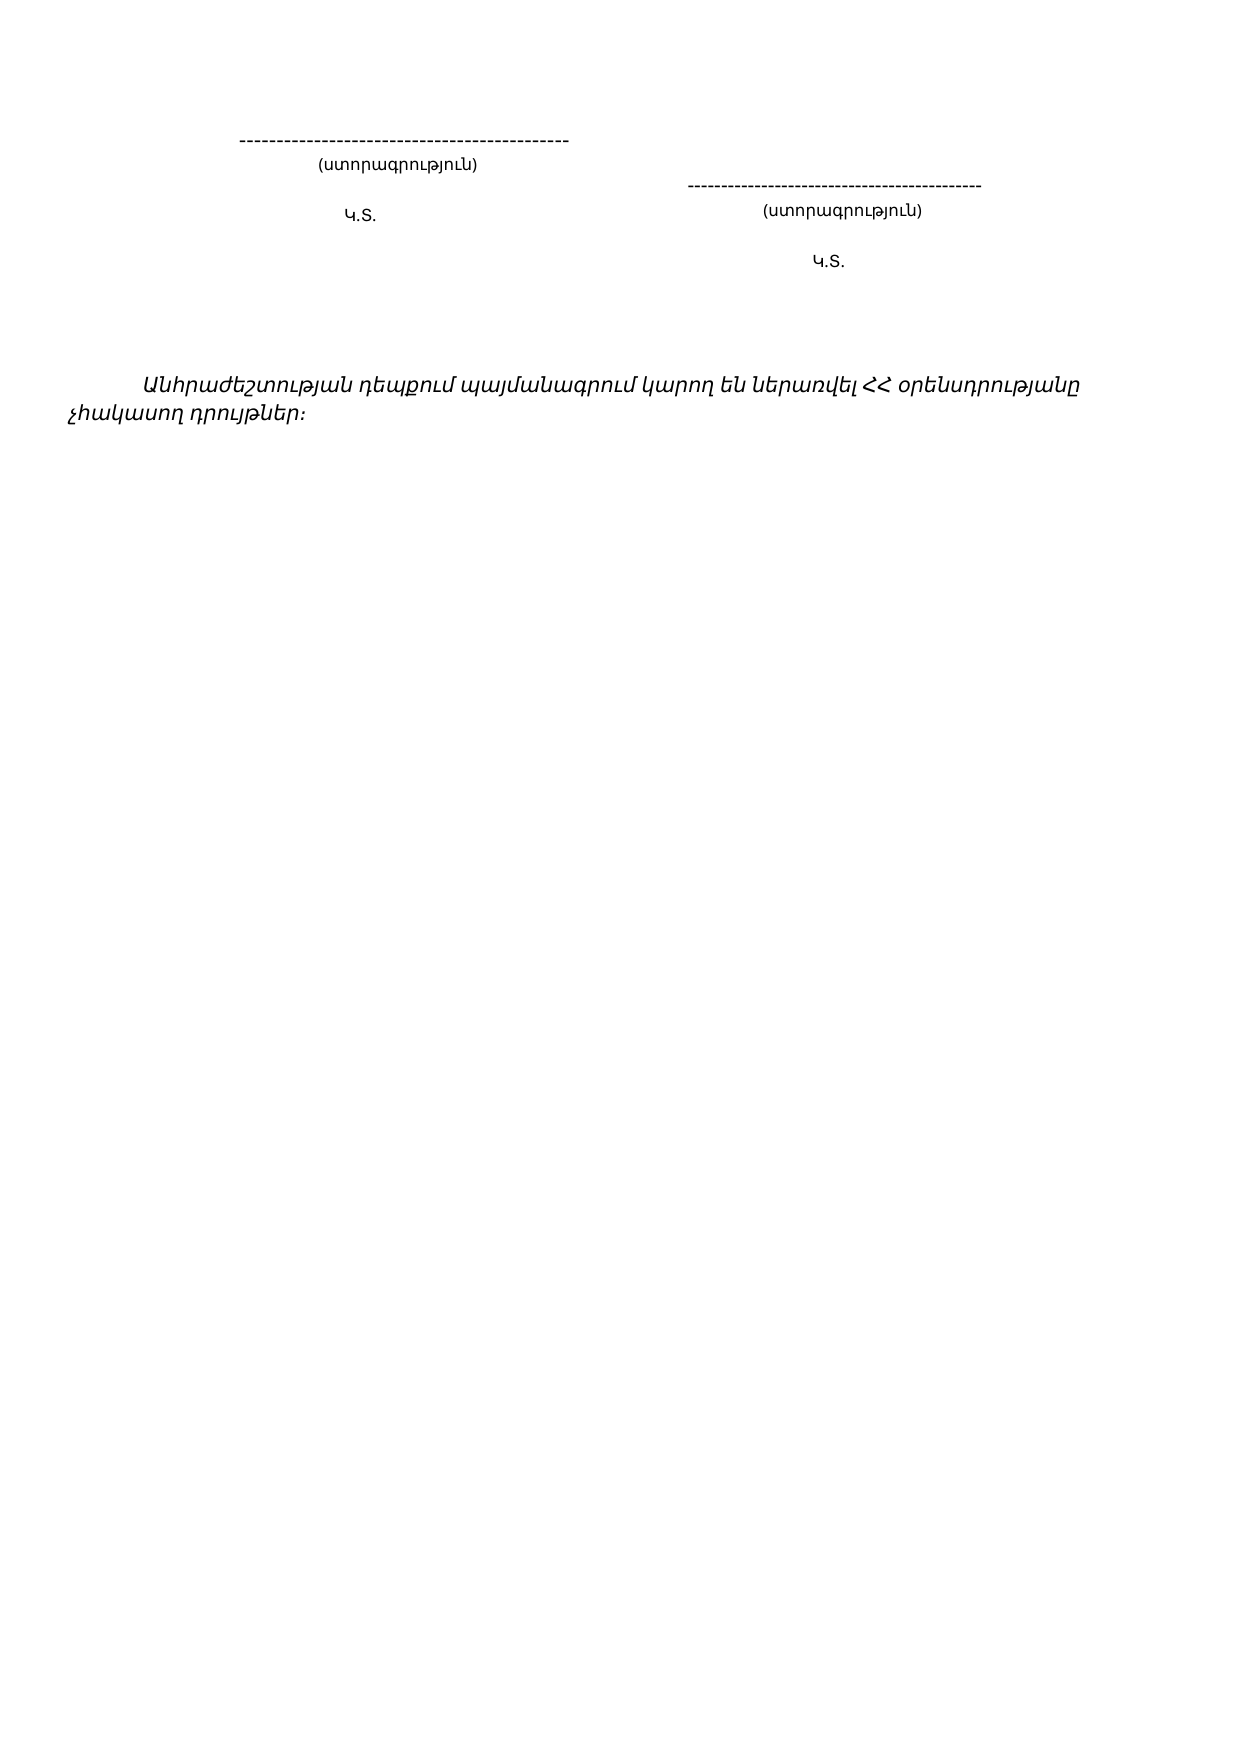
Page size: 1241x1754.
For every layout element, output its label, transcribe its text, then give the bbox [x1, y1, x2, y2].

text Անհրաժեշտության դեպքում պայմանագրում կարող են ներառվել ՀՀ օրենսդրությանը չհակասող դրույթներ։ [69, 370, 1167, 427]
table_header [627, 56, 1056, 341]
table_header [155, 56, 627, 341]
